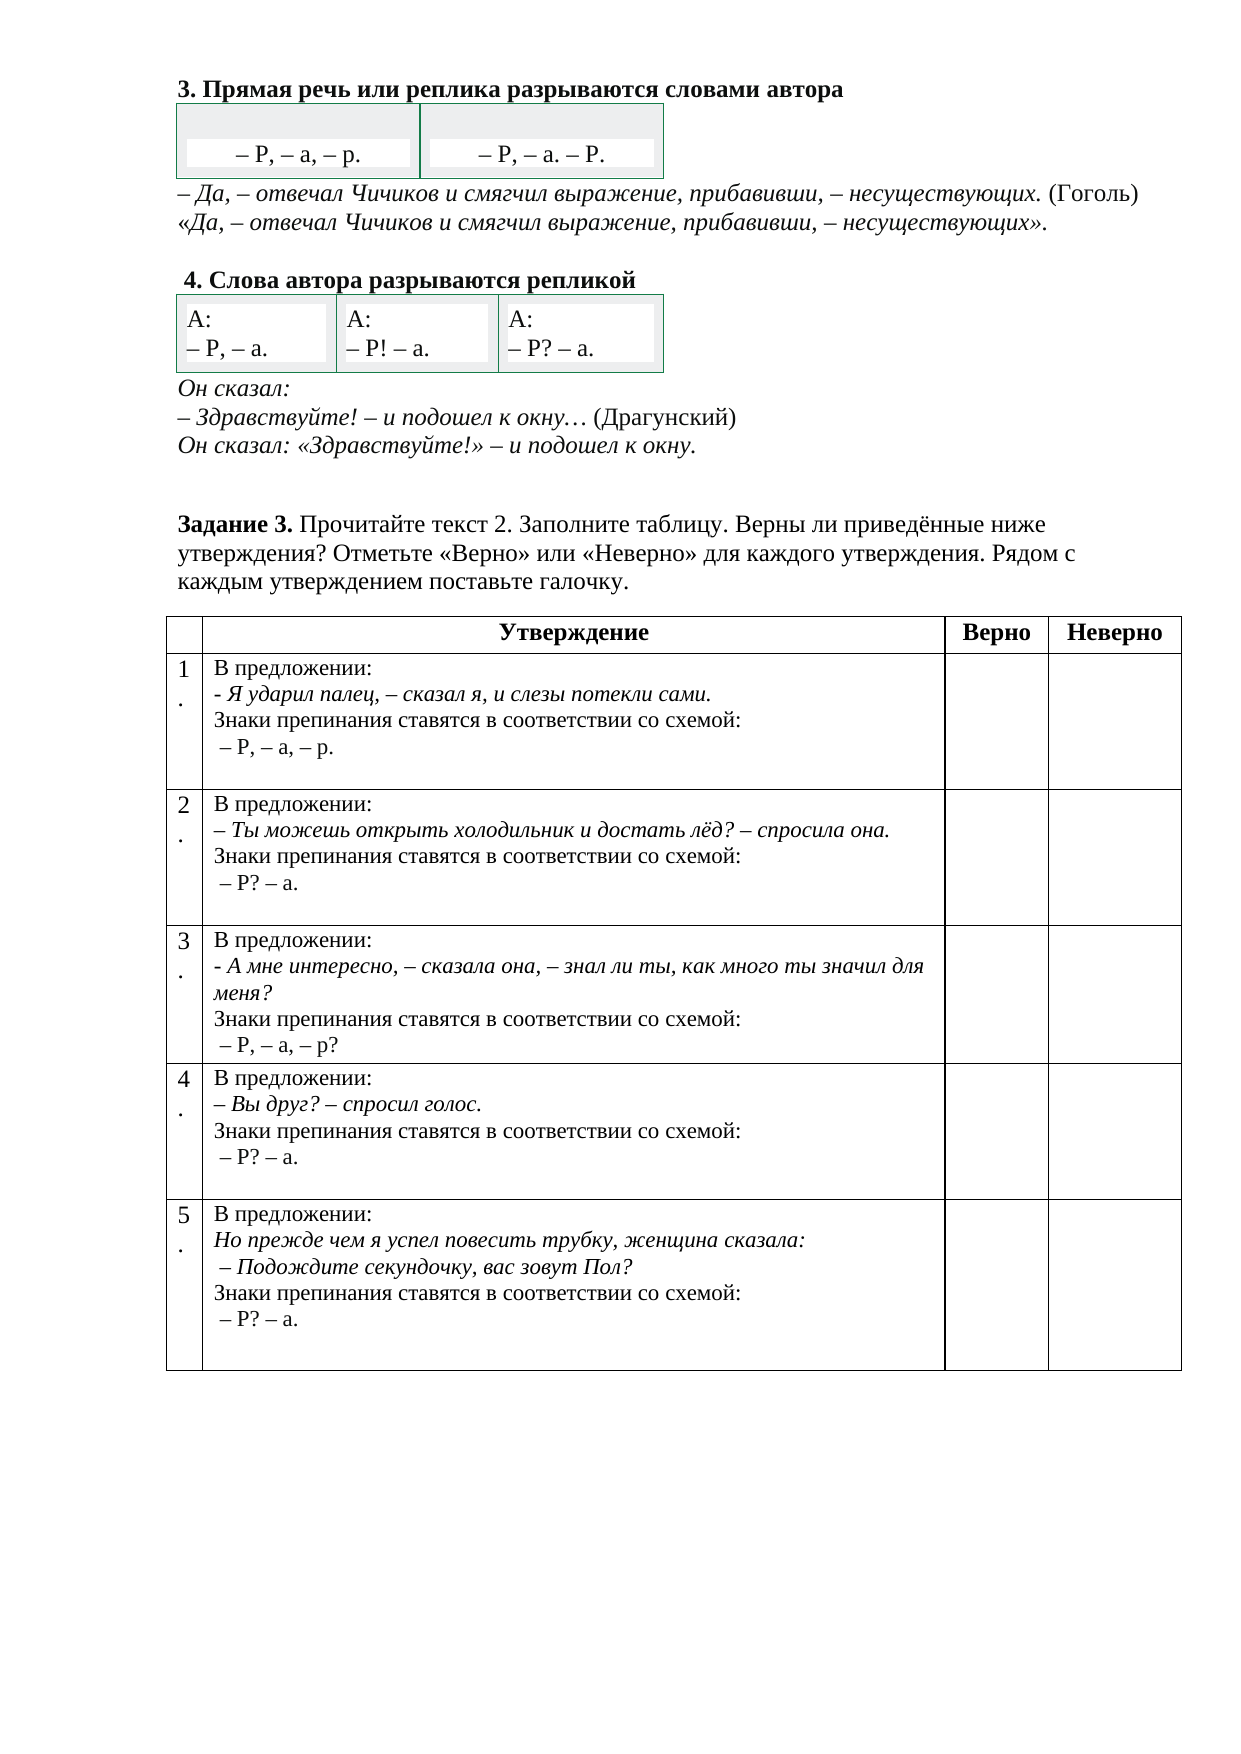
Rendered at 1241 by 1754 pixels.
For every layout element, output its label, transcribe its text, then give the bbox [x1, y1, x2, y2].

text – Да, – отвечал Чичиков и смягчил выражение, прибавивши, – несуществующих. (Гоголь) [177, 178, 1152, 207]
table_header – Р, – а. – Р. [421, 104, 663, 177]
table_header А: – Р? – а. [499, 295, 663, 372]
table_cell 4. [167, 1064, 202, 1199]
table_cell [1049, 790, 1181, 925]
table_cell В предложении: Но прежде чем я успел повесить трубку, женщина сказала: – Подождите секундочку, вас зовут Пол? Знаки препинания ставятся в соответствии со схемой: – Р? – а. [203, 1200, 944, 1370]
table_header Утверждение [203, 617, 944, 653]
table_cell В предложении: - А мне интересно, – сказала она, – знал ли ты, как много ты значил для меня? Знаки препинания ставятся в соответствии со схемой: – Р, – а, – р? [203, 926, 944, 1063]
text 4. Слова автора разрываются репликой [177, 265, 1152, 293]
table_cell [1049, 926, 1181, 1063]
table_cell [946, 1064, 1048, 1199]
table_header А: – Р! – а. [337, 295, 498, 372]
text Он сказал: [177, 373, 1152, 402]
table_cell [1049, 1200, 1181, 1370]
table_header Верно [946, 617, 1048, 653]
text 3. Прямая речь или реплика разрываются словами автора [177, 74, 1152, 103]
table_cell [946, 1200, 1048, 1370]
table_header А: – Р, – а. [177, 295, 336, 372]
table_header Неверно [1049, 617, 1181, 653]
table_cell В предложении: – Ты можешь открыть холодильник и достать лёд? – спросила она. Знаки препинания ставятся в соответствии со схемой: – Р? – а. [203, 790, 944, 925]
table_cell [1049, 654, 1181, 789]
text Задание 3. Прочитайте текст 2. Заполните таблицу. Верны ли приведённые ниже утверждения? Отметьте «Верно» или «Неверно» для каждого утверждения. Рядом с каждым утверждением поставьте галочку. [177, 509, 1152, 595]
text – Здравствуйте! – и подошел к окну… (Драгунский) [177, 402, 1152, 431]
text «Да, – отвечал Чичиков и смягчил выражение, прибавивши, – несуществующих». [177, 207, 1152, 236]
table_header – Р, – а, – р. [177, 104, 419, 177]
table_cell 1. [167, 654, 202, 789]
table_cell В предложении: - Я ударил палец, – сказал я, и слезы потекли сами. Знаки препинания ставятся в соответствии со схемой: – Р, – а, – р. [203, 654, 944, 789]
table_cell [1049, 1064, 1181, 1199]
table_cell [946, 926, 1048, 1063]
table_cell 2. [167, 790, 202, 925]
table_cell [946, 654, 1048, 789]
text Он сказал: «Здравствуйте!» – и подошел к окну. [177, 431, 1152, 459]
table_cell [946, 790, 1048, 925]
table_cell В предложении: – Вы друг? – спросил голос. Знаки препинания ставятся в соответствии со схемой: – Р? – а. [203, 1064, 944, 1199]
table_header [167, 617, 202, 653]
table_cell 5. [167, 1200, 202, 1370]
table_cell 3. [167, 926, 202, 1063]
